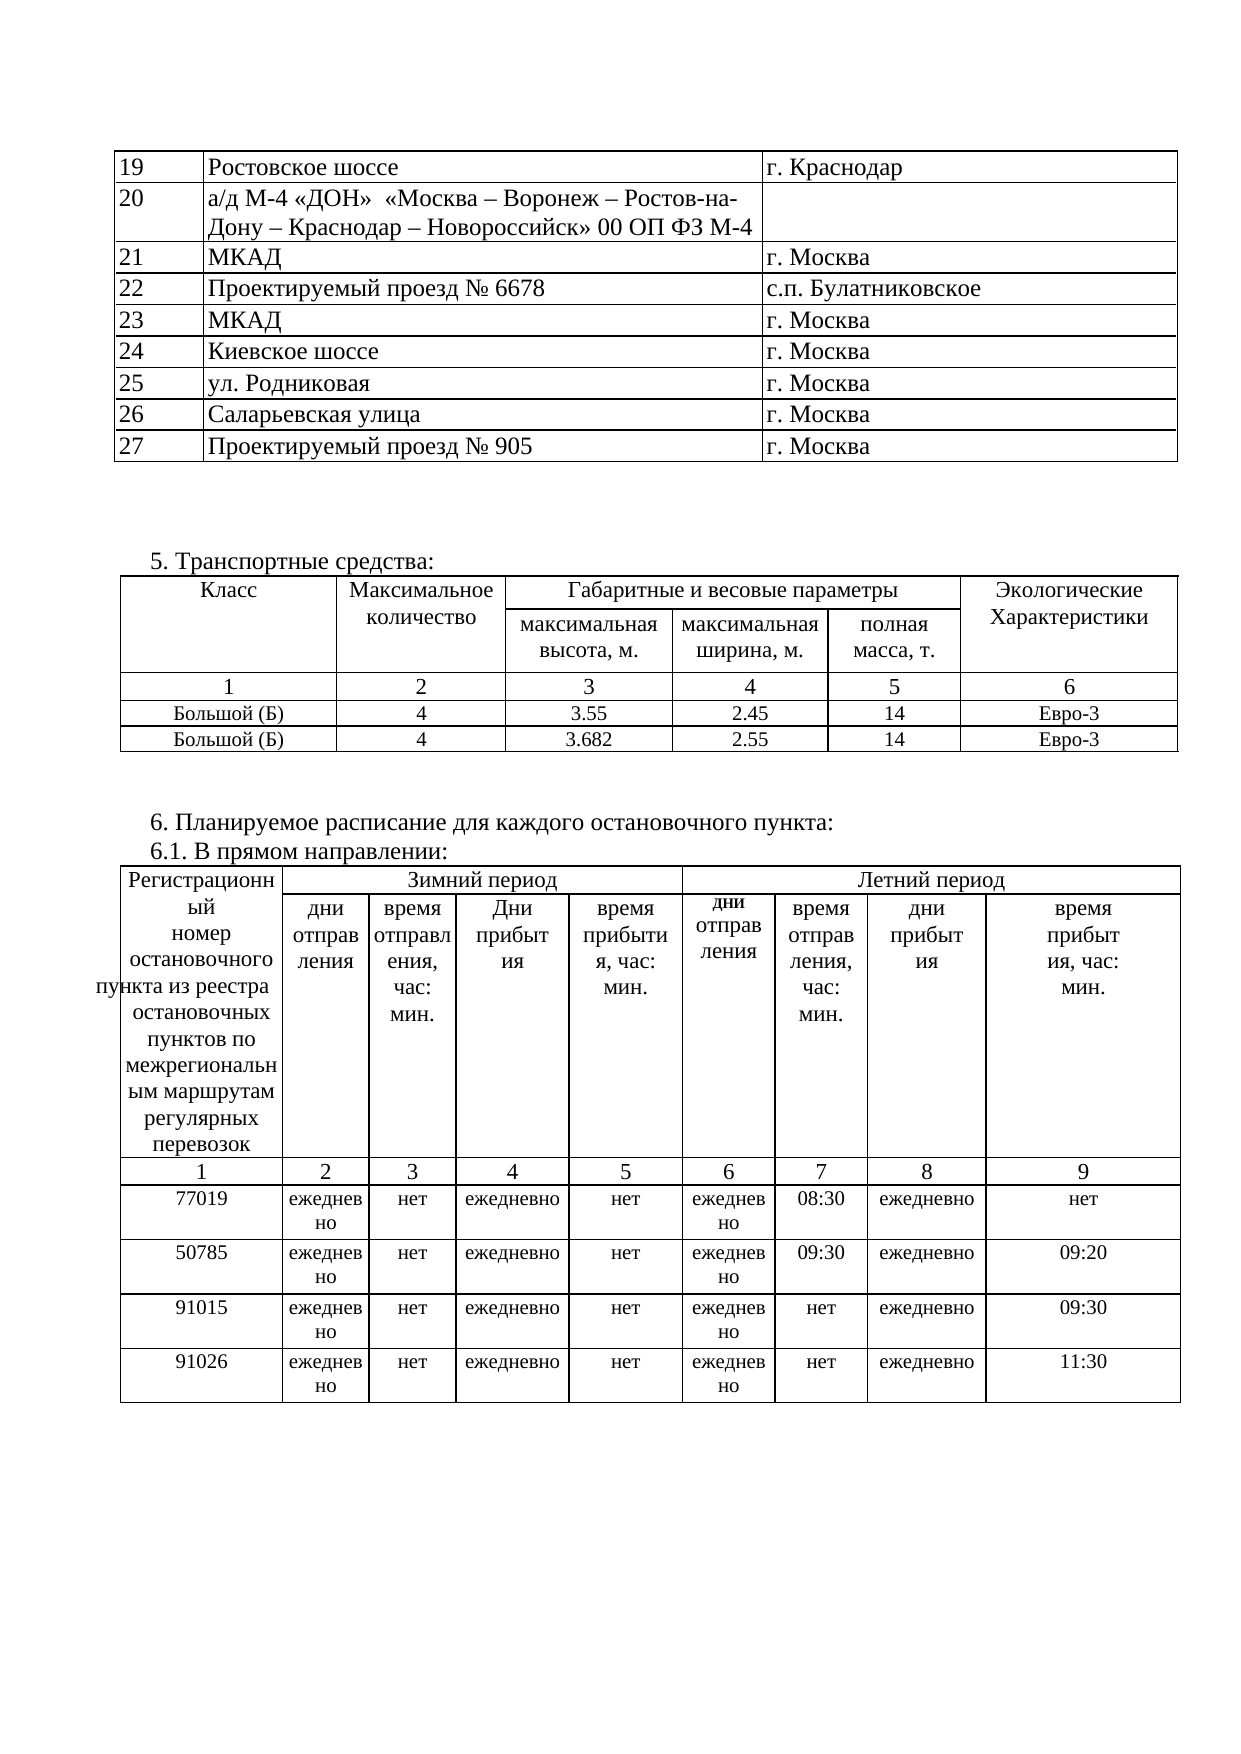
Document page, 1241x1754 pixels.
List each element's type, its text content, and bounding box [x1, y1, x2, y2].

table_cell время отправ ления, час: мин. [776, 895, 867, 1156]
table_cell 24 [115, 336, 203, 366]
table_cell 1 [121, 1158, 282, 1184]
table_cell г. Москва [763, 366, 1177, 398]
table_cell максимальная ширина, м. [673, 610, 827, 672]
table_cell Ростовское шоссе [204, 152, 762, 181]
table_cell Евро-3 [961, 701, 1177, 725]
table_cell время отправл ения, час: мин. [370, 895, 455, 1156]
table_header Регистрационный номер остановочного пункта из реестра остановочных пунктов по межрегиональным маршрутам регулярных перевозок [121, 867, 282, 1156]
table_cell 2.55 [673, 727, 827, 751]
table_cell 21 [115, 242, 203, 272]
table_cell нет [570, 1240, 682, 1293]
table_cell ежедневно [283, 1240, 368, 1293]
table_cell 6 [961, 673, 1177, 699]
table_cell нет [370, 1186, 455, 1239]
table_cell 8 [868, 1158, 985, 1184]
table_cell 27 [115, 430, 203, 461]
table_cell нет [987, 1186, 1180, 1239]
table_cell 4 [457, 1158, 568, 1184]
table_cell нет [370, 1295, 455, 1347]
table_cell ежедневно [457, 1295, 568, 1347]
table_cell 19 [115, 152, 203, 181]
table_cell 50785 [121, 1240, 282, 1293]
table_cell 3.55 [506, 701, 672, 725]
table_cell г. Краснодар [763, 152, 1177, 181]
table_cell г. Москва [763, 241, 1177, 272]
table_cell ежедневно [868, 1186, 985, 1239]
table_cell ежедневно [457, 1349, 568, 1402]
table_cell г. Москва [763, 335, 1177, 366]
table_cell 7 [776, 1158, 867, 1184]
table_cell ежедневно [868, 1240, 985, 1293]
table_cell время прибыти я, час: мин. [570, 895, 682, 1156]
table_cell нет [776, 1349, 867, 1402]
table_header Габаритные и весовые параметры [506, 577, 960, 608]
table_cell нет [570, 1295, 682, 1347]
table_cell 09:30 [987, 1295, 1180, 1347]
table_cell 1 [121, 673, 336, 699]
table_cell Саларьевская улица [204, 400, 762, 429]
table_cell 09:20 [987, 1240, 1180, 1293]
table_cell 4 [673, 673, 827, 699]
table_cell максимальная высота, м. [506, 610, 672, 672]
table_cell Проектируемый проезд № 6678 [204, 274, 762, 303]
table_cell нет [570, 1349, 682, 1402]
table_cell Дни прибыт ия [457, 895, 568, 1156]
table_cell ежедневно [868, 1295, 985, 1347]
table_cell 3 [370, 1158, 455, 1184]
table_cell ежедневно [683, 1240, 774, 1293]
table_cell 22 [115, 273, 203, 303]
table_cell 9 [987, 1158, 1180, 1184]
table_cell ежедневно [283, 1186, 368, 1239]
table_cell Евро-3 [961, 727, 1177, 751]
table_cell время прибыт ия, час: мин. [987, 895, 1180, 1156]
text 6. Планируемое расписание для каждого остановочного пункта: [150, 807, 1090, 836]
table_cell 91015 [121, 1295, 282, 1347]
table_cell ежедневно [283, 1295, 368, 1347]
table_cell 25 [115, 368, 203, 398]
table_cell ежедневно [457, 1240, 568, 1293]
table_cell 77019 [121, 1186, 282, 1239]
table_cell нет [776, 1295, 867, 1347]
table_header Экологические Характеристики [961, 577, 1177, 672]
table_cell ул. Родниковая [204, 368, 762, 398]
table_cell дни прибыт ия [868, 895, 985, 1156]
table_cell г. Москва [763, 398, 1177, 429]
table_cell 2 [283, 1158, 368, 1184]
table_cell а/д М-4 «ДОН» «Москва – Воронеж – Ростов-на-Дону – Краснодар – Новороссийск» 00 ОП ФЗ М-4 [204, 183, 762, 241]
table_header Класс [121, 577, 336, 672]
table_cell Проектируемый проезд № 905 [204, 431, 762, 461]
text 5. Транспортные средства: [150, 546, 1090, 575]
table_cell 4 [337, 701, 505, 725]
table_header Зимний период [283, 867, 682, 893]
table_cell 23 [115, 305, 203, 335]
table_cell нет [370, 1240, 455, 1293]
table_cell 91026 [121, 1349, 282, 1402]
table_cell 3 [506, 673, 672, 699]
table_cell ежедневно [283, 1349, 368, 1402]
table_cell нет [370, 1349, 455, 1402]
table_cell 14 [829, 701, 960, 725]
table_cell 11:30 [987, 1349, 1180, 1402]
table_cell г. Москва [763, 429, 1177, 461]
table_cell Киевское шоссе [204, 337, 762, 366]
table_cell 20 [115, 183, 203, 241]
table_cell 09:30 [776, 1240, 867, 1293]
table_cell 4 [337, 727, 505, 751]
table_cell 6 [683, 1158, 774, 1184]
table_cell 14 [829, 727, 960, 751]
text 6.1. В прямом направлении: [150, 836, 1090, 865]
table_cell Большой (Б) [121, 727, 336, 751]
table_header Максимальное количество [337, 577, 505, 672]
table_cell Большой (Б) [121, 701, 336, 725]
table_cell ДНИ отправ ления [683, 895, 774, 1156]
table_cell 2 [337, 673, 505, 699]
table_cell полная масса, т. [829, 610, 960, 672]
table_cell с.п. Булатниковское [763, 272, 1177, 303]
table_cell ежедневно [683, 1295, 774, 1347]
table_cell дни отправ ления [283, 895, 368, 1156]
table_cell ежедневно [457, 1186, 568, 1239]
table_cell 2.45 [673, 701, 827, 725]
table_cell 26 [115, 399, 203, 429]
table_cell г. Москва [763, 304, 1177, 335]
table_cell ежедневно [868, 1349, 985, 1402]
table_cell ежедневно [683, 1186, 774, 1239]
table_header Летний период [683, 867, 1180, 893]
table_cell МКАД [204, 305, 762, 335]
table_cell ежедневно [683, 1349, 774, 1402]
table_cell 3.682 [506, 727, 672, 751]
table_cell МКАД [204, 242, 762, 272]
table_cell 5 [570, 1158, 682, 1184]
table_cell 5 [829, 673, 960, 699]
table_cell нет [570, 1186, 682, 1239]
table_cell [763, 181, 1177, 241]
table_cell 08:30 [776, 1186, 867, 1239]
